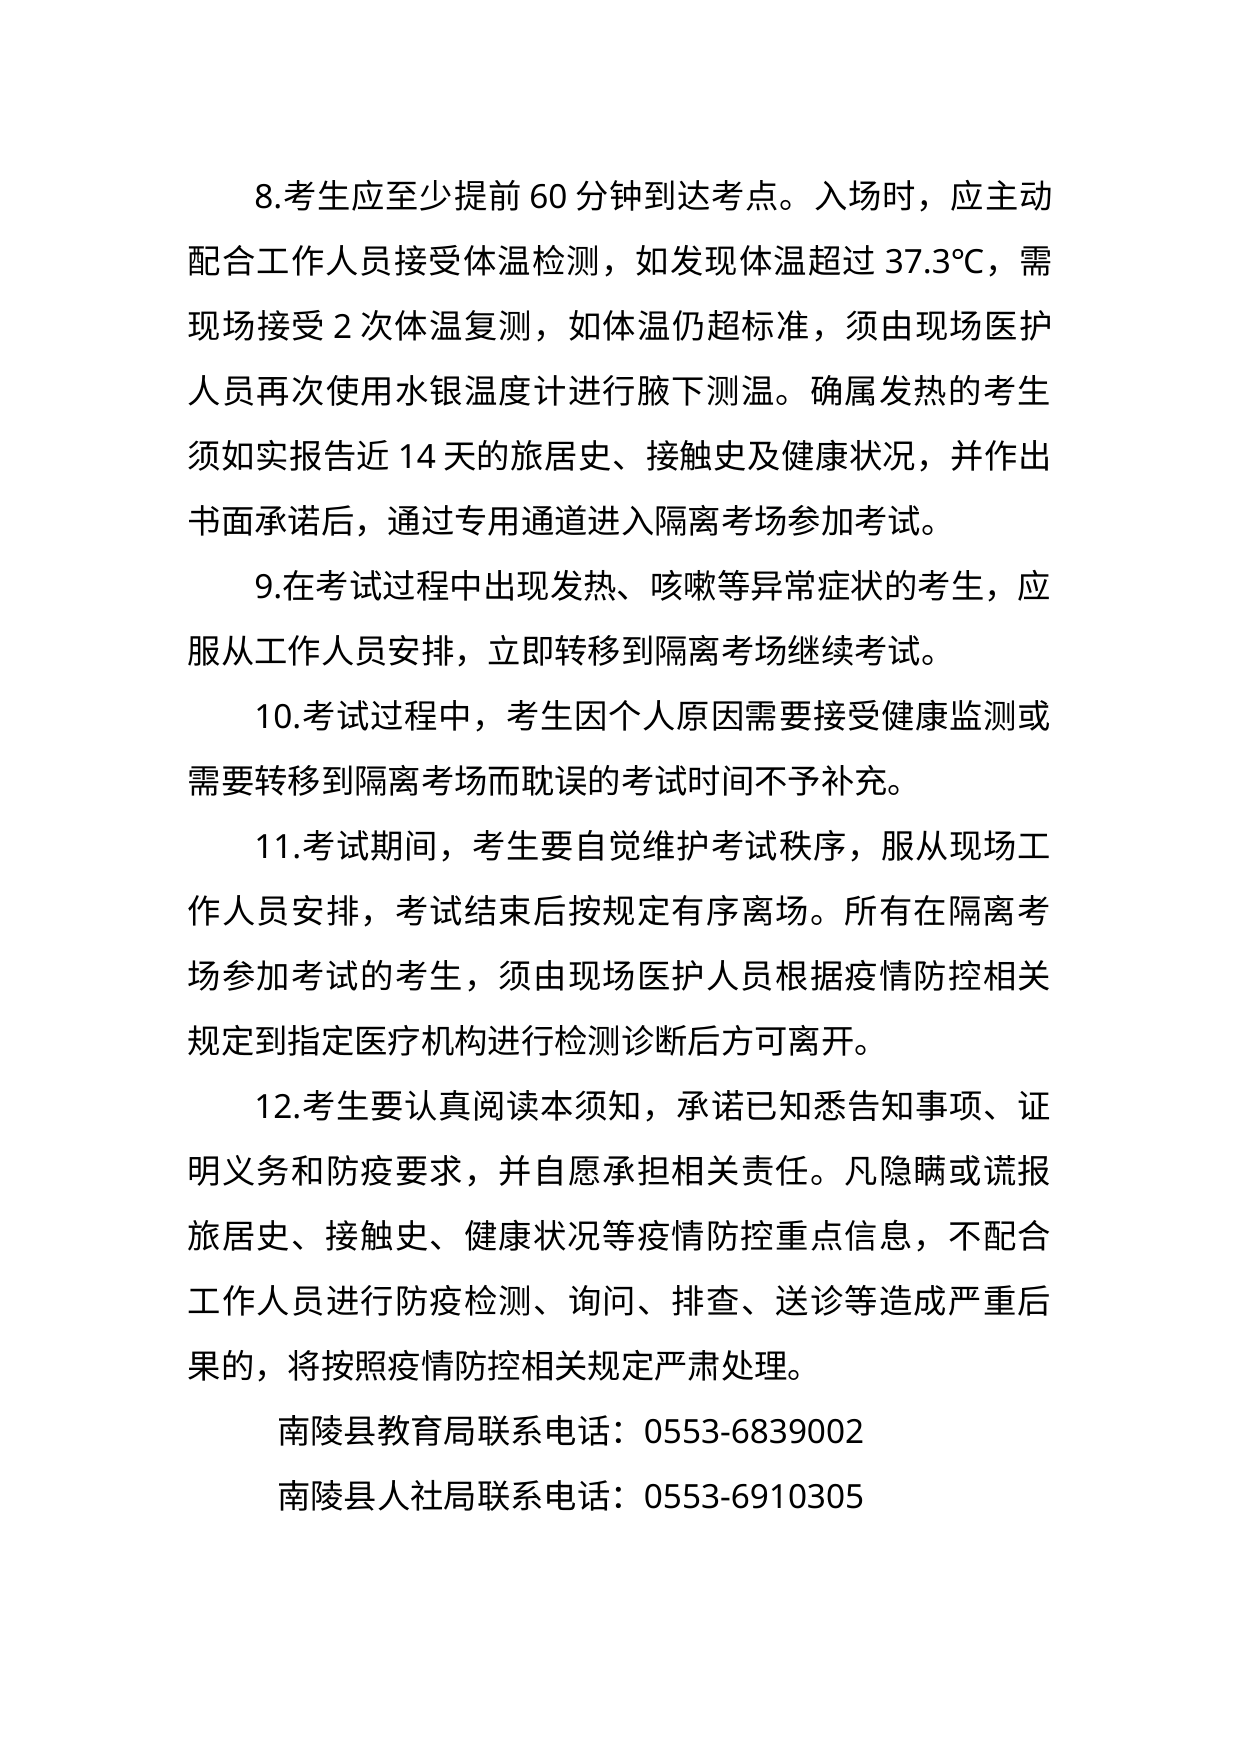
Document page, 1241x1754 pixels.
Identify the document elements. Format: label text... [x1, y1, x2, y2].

text 10.考试过程中，考生因个人原因需要接受健康监测或需要转移到隔离考场而耽误的考试时间不予补充。 [187, 682, 1053, 812]
text 11.考试期间，考生要自觉维护考试秩序，服从现场工作人员安排，考试结束后按规定有序离场。所有在隔离考场参加考试的考生，须由现场医护人员根据疫情防控相关规定到指定医疗机构进行检测诊断后方可离开。 [187, 812, 1053, 1072]
text 9.在考试过程中出现发热、咳嗽等异常症状的考生，应服从工作人员安排，立即转移到隔离考场继续考试。 [187, 552, 1053, 682]
text 南陵县人社局联系电话：0553-6910305 [277, 1462, 1053, 1527]
text 8.考生应至少提前60分钟到达考点。入场时，应主动配合工作人员接受体温检测，如发现体温超过37.3℃，需现场接受2次体温复测，如体温仍超标准，须由现场医护人员再次使用水银温度计进行腋下测温。确属发热的考生须如实报告近14天的旅居史、接触史及健康状况，并作出书面承诺后，通过专用通道进入隔离考场参加考试。 [187, 162, 1053, 552]
text 南陵县教育局联系电话：0553-6839002 [277, 1397, 1053, 1462]
text 12.考生要认真阅读本须知，承诺已知悉告知事项、证明义务和防疫要求，并自愿承担相关责任。凡隐瞒或谎报旅居史、接触史、健康状况等疫情防控重点信息，不配合工作人员进行防疫检测、询问、排查、送诊等造成严重后果的，将按照疫情防控相关规定严肃处理。 [187, 1072, 1053, 1397]
